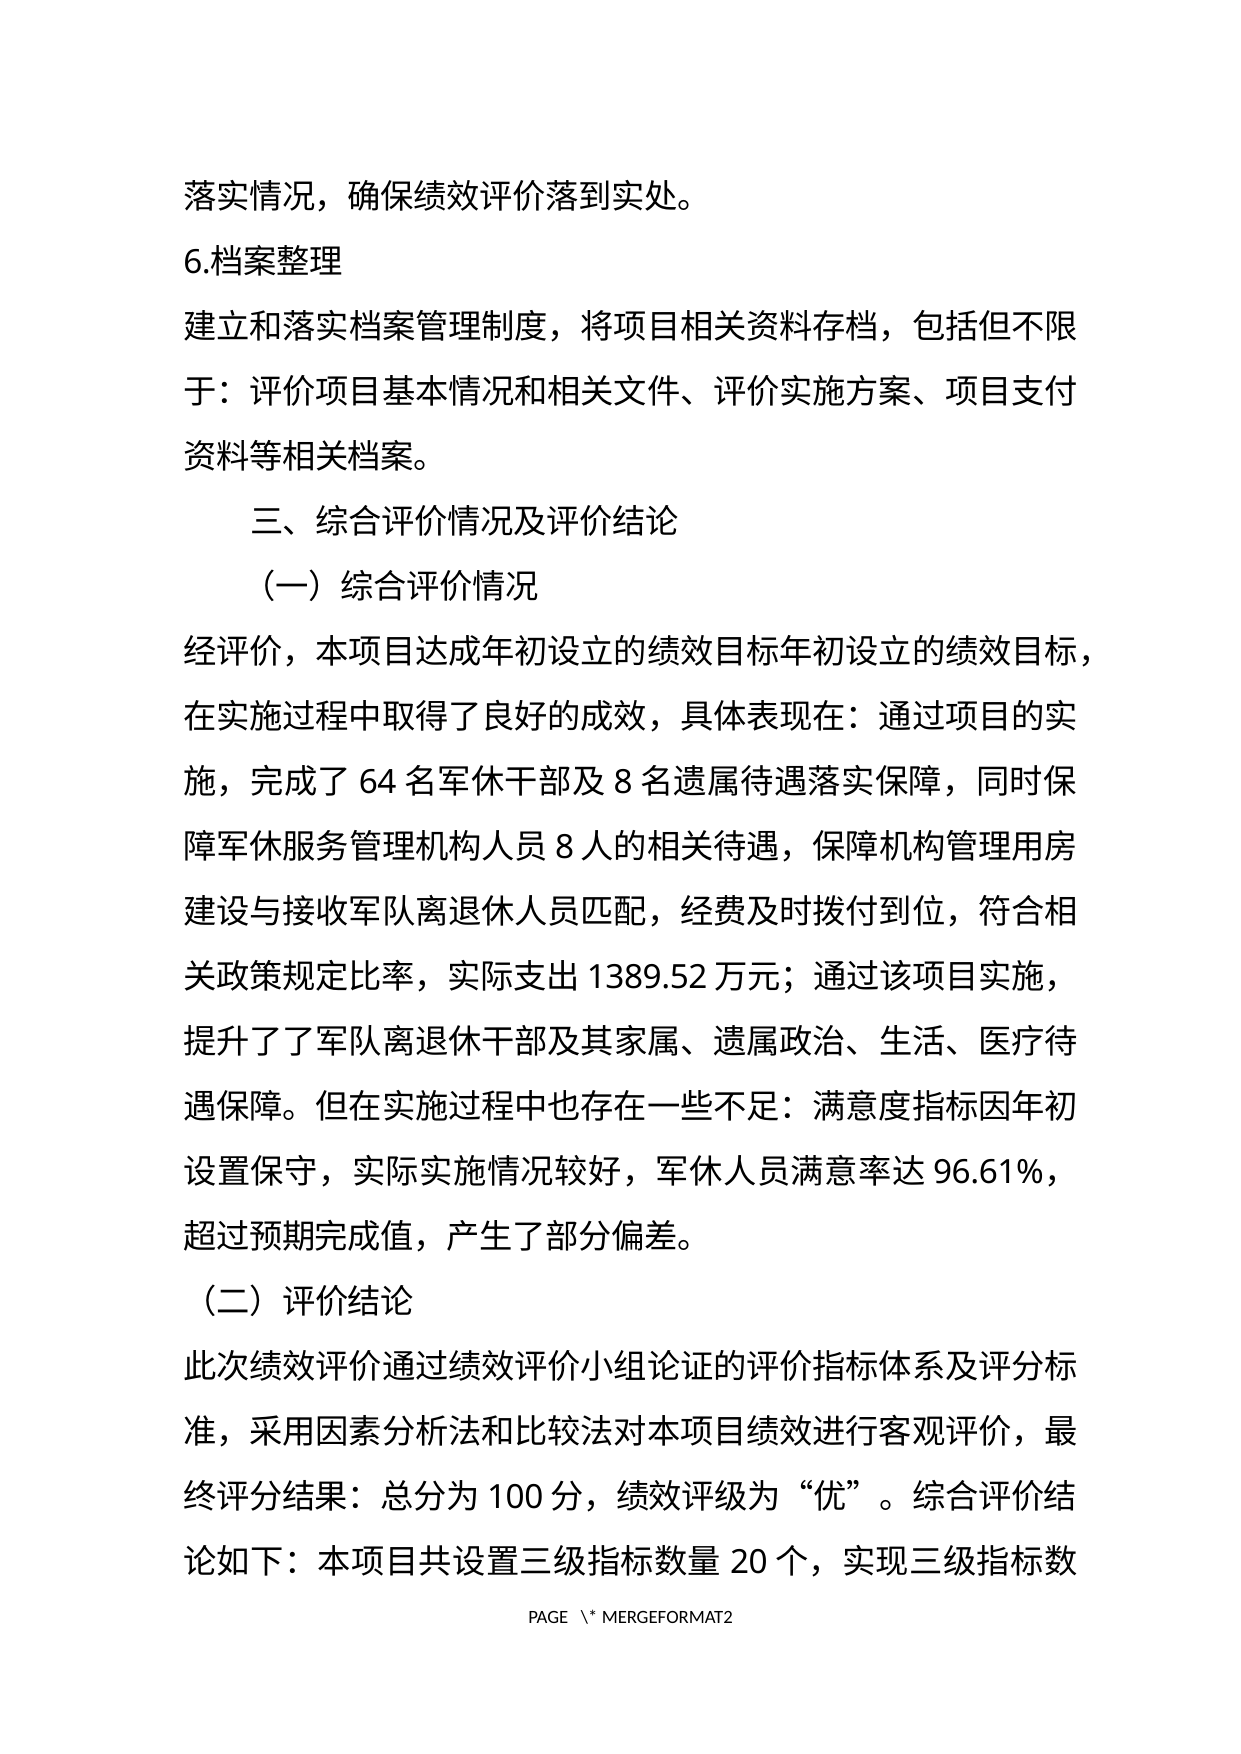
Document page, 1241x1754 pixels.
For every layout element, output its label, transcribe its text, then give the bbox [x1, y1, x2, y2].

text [183, 552, 1078, 1592]
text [183, 162, 1078, 487]
text 三、综合评价情况及评价结论 [183, 487, 1078, 552]
